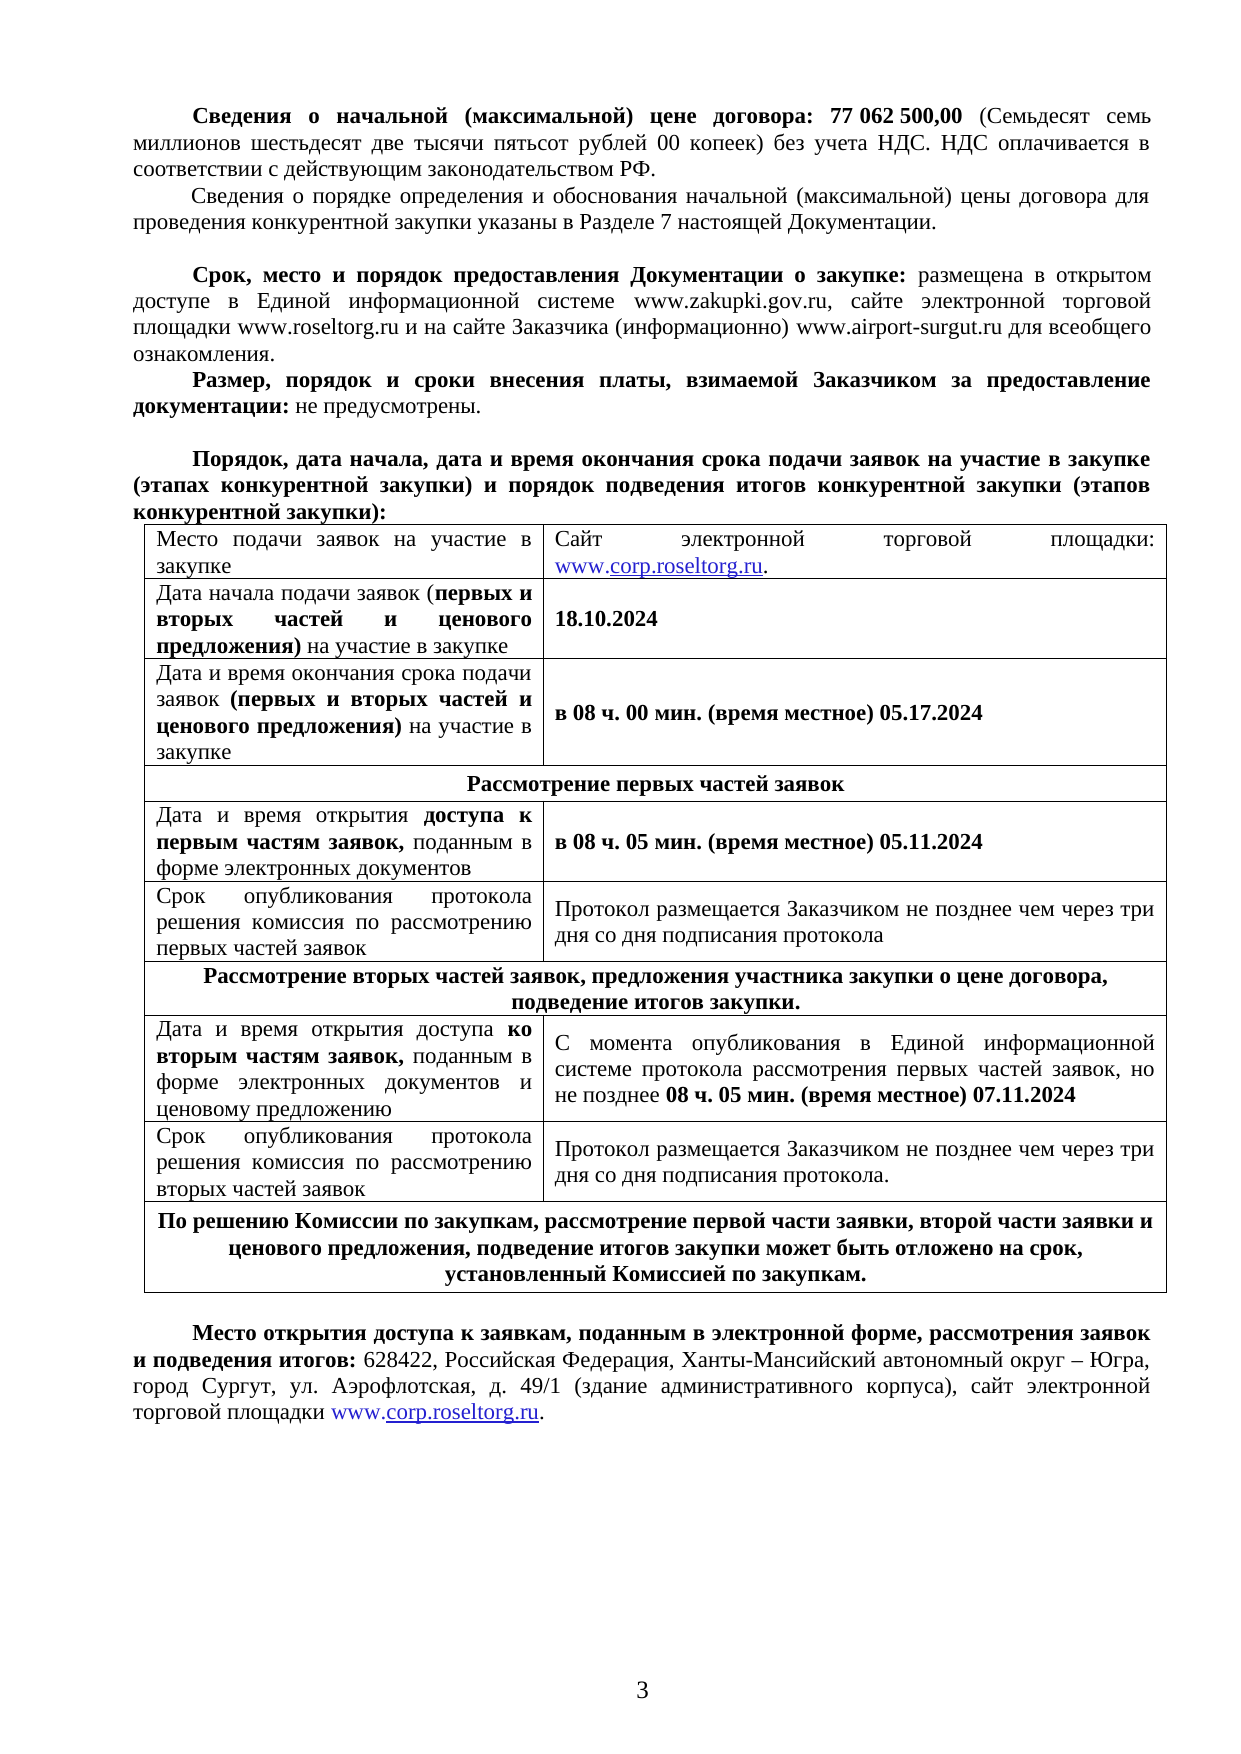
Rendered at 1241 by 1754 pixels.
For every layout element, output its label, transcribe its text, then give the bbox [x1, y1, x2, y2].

table_header Место подачи заявок на участие в закупке [145, 525, 543, 578]
table_cell Протокол размещается Заказчиком не позднее чем через три дня со дня подписания протокола [544, 882, 1166, 961]
table_cell Дата и время окончания срока подачи заявок (первых и вторых частей и ценового предложения) на участие в закупке [145, 659, 543, 764]
table_header Сайт электронной торговой площадки: www.corp.roseltorg.ru. [544, 525, 1166, 578]
table_cell в 08 ч. 05 мин. (время местное) 05.11.2024 [544, 802, 1166, 881]
table_cell Срок опубликования протокола решения комиссия по рассмотрению вторых частей заявок [145, 1122, 543, 1201]
text Срок, место и порядок предоставления Документации о закупке: размещена в открытом доступе в Единой информационной системе www.zakupki.gov.ru, сайте электронной торговой площадки www.roseltorg.ru и на сайте Заказчика (информационно) www.airport-surgut.ru для всеобщего ознакомления. [133, 261, 1152, 366]
table_cell Рассмотрение вторых частей заявок, предложения участника закупки о цене договора, подведение итогов закупки. [145, 962, 1166, 1014]
table_cell Дата и время открытия доступа к первым частям заявок, поданным в форме электронных документов [145, 802, 543, 881]
table_cell По решению Комиссии по закупкам, рассмотрение первой части заявки, второй части заявки и ценового предложения, подведение итогов закупки может быть отложено на срок, установленный Комиссией по закупкам. [145, 1202, 1166, 1292]
text Размер, порядок и сроки внесения платы, взимаемой Заказчиком за предоставление документации: не предусмотрены. [133, 366, 1152, 419]
table_cell С момента опубликования в Единой информационной системе протокола рассмотрения первых частей заявок, но не позднее 08 ч. 05 мин. (время местное) 07.11.2024 [544, 1016, 1166, 1121]
text Сведения о порядке определения и обоснования начальной (максимальной) цены договора для проведения конкурентной закупки указаны в Разделе 7 настоящей Документации. [133, 182, 1152, 234]
text Сведения о начальной (максимальной) цене договора: 77 062 500,00 (Семьдесят семь миллионов шестьдесят две тысячи пятьсот рублей 00 копеек) без учета НДС. НДС оплачивается в соответствии с действующим законодательством РФ. [133, 103, 1152, 182]
table_cell Рассмотрение первых частей заявок [145, 766, 1166, 801]
table_cell Дата и время открытия доступа ко вторым частям заявок, поданным в форме электронных документов и ценовому предложению [145, 1016, 543, 1121]
text Порядок, дата начала, дата и время окончания срока подачи заявок на участие в закупке (этапах конкурентной закупки) и порядок подведения итогов конкурентной закупки (этапов конкурентной закупки): [133, 445, 1152, 524]
text Место открытия доступа к заявкам, поданным в электронной форме, рассмотрения заявок и подведения итогов: 628422, Российская Федерация, Ханты-Мансийский автономный округ – Югра, город Сургут, ул. Аэрофлотская, д. 49/1 (здание административного корпуса), сайт электронной торговой площадки www.corp.roseltorg.ru. [133, 1319, 1152, 1425]
table_cell Дата начала подачи заявок (первых и вторых частей и ценового предложения) на участие в закупке [145, 579, 543, 658]
table_cell Протокол размещается Заказчиком не позднее чем через три дня со дня подписания протокола. [544, 1122, 1166, 1201]
table_cell в 08 ч. 00 мин. (время местное) 05.17.2024 [544, 659, 1166, 764]
table_cell Срок опубликования протокола решения комиссия по рассмотрению первых частей заявок [145, 882, 543, 961]
table_cell 18.10.2024 [544, 579, 1166, 658]
